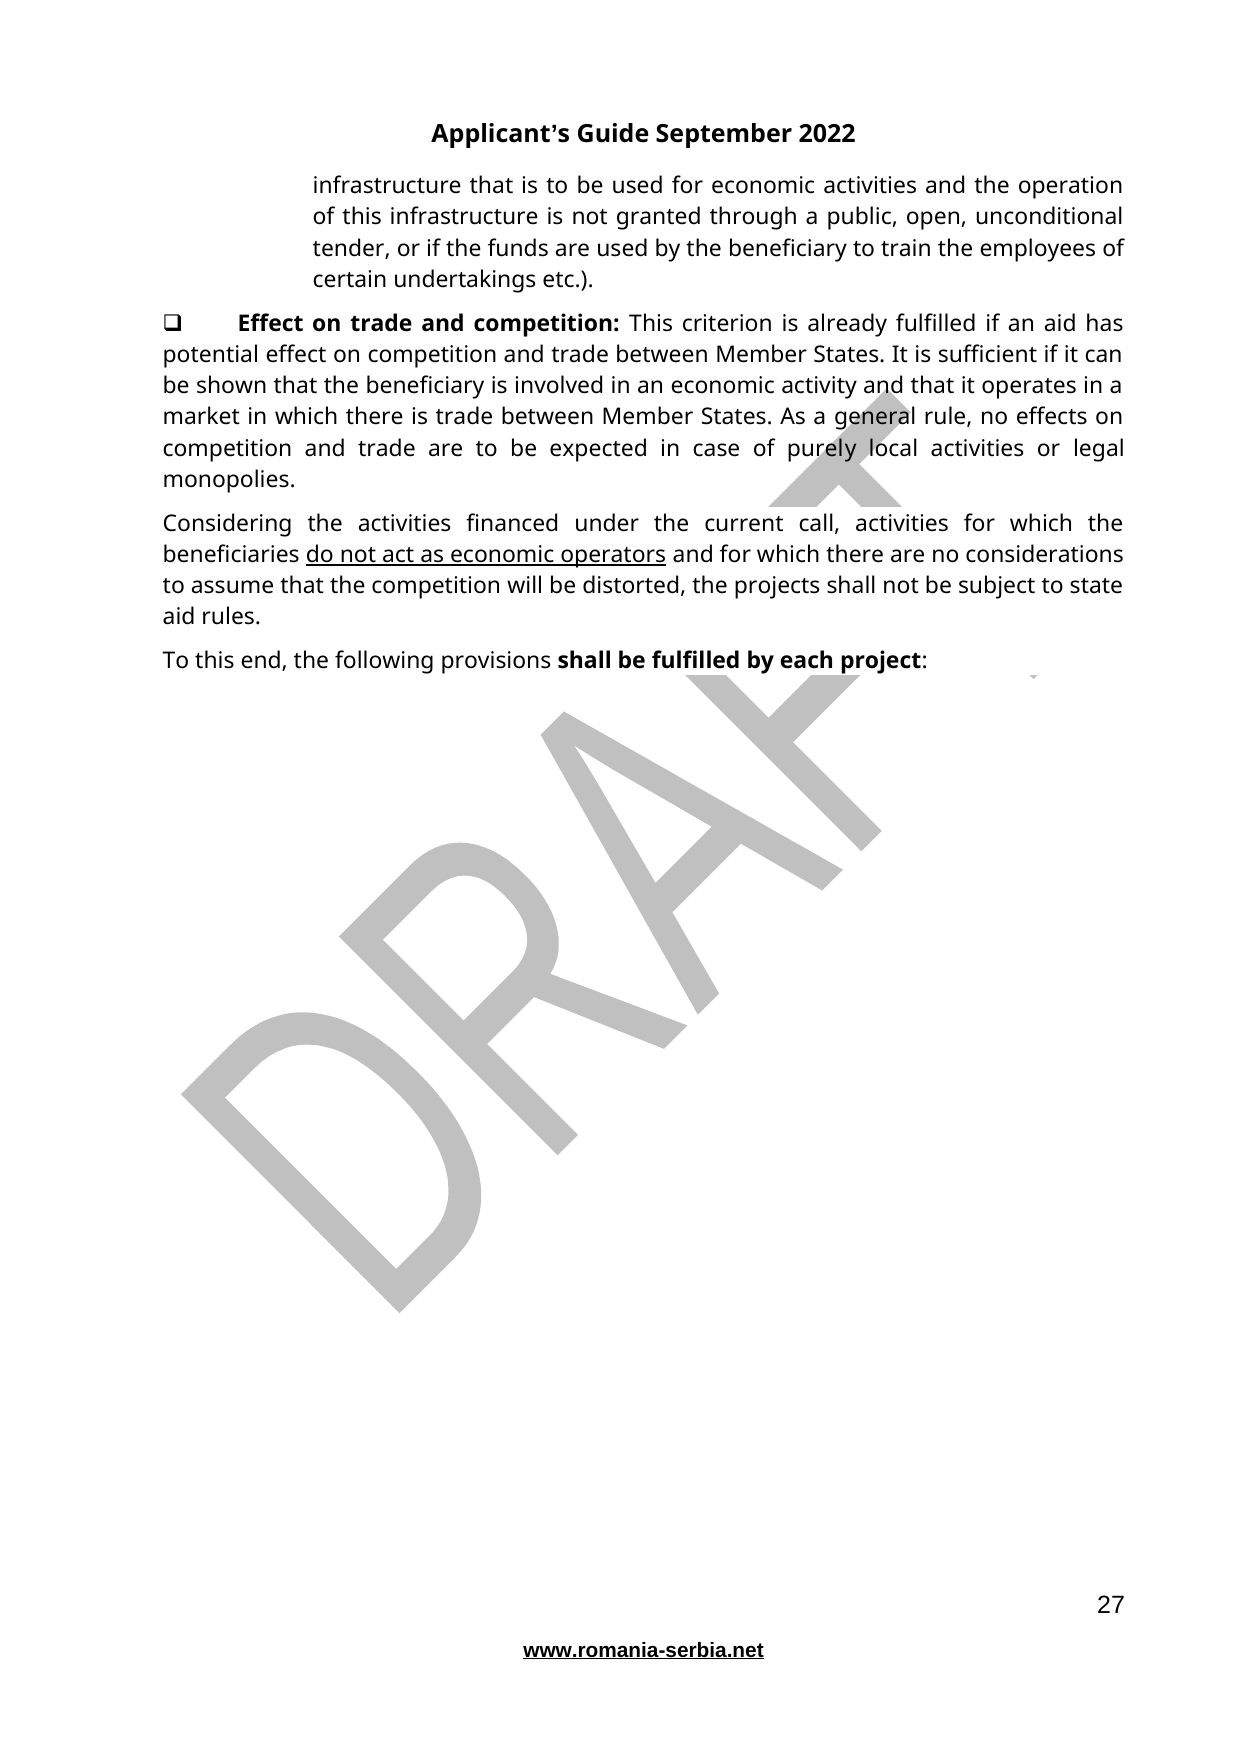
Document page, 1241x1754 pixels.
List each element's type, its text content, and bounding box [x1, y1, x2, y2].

text To this end, the following provisions shall be fulfilled by each project: [162, 644, 1124, 675]
list an indirect advantage may also be granted (indirect State aid) if the funds received by entities which are direct beneficiaries of the Programme are channeled to identifiable undertakings/groups of undertakings (e.g. if the funds received by a direct beneficiary are used for building up infrastructure that is to be used for economic activities and the operation of this infrastructure is not granted through a public, open, unconditional tender, or if the funds are used by the beneficiary to train the employees of certain undertakings etc.). [275, 169, 1124, 294]
list Effect on trade and competition: This criterion is already fulfilled if an aid has potential effect on competition and trade between Member States. It is sufficient if it can be shown that the beneficiary is involved in an economic activity and that it operates in a market in which there is trade between Member States. As a general rule, no effects on competition and trade are to be expected in case of purely local activities or legal monopolies. [162, 307, 1124, 494]
text Considering the activities financed under the current call, activities for which the beneficiaries do not act as economic operators and for which there are no considerations to assume that the competition will be distorted, the projects shall not be subject to state aid rules. [162, 507, 1124, 632]
